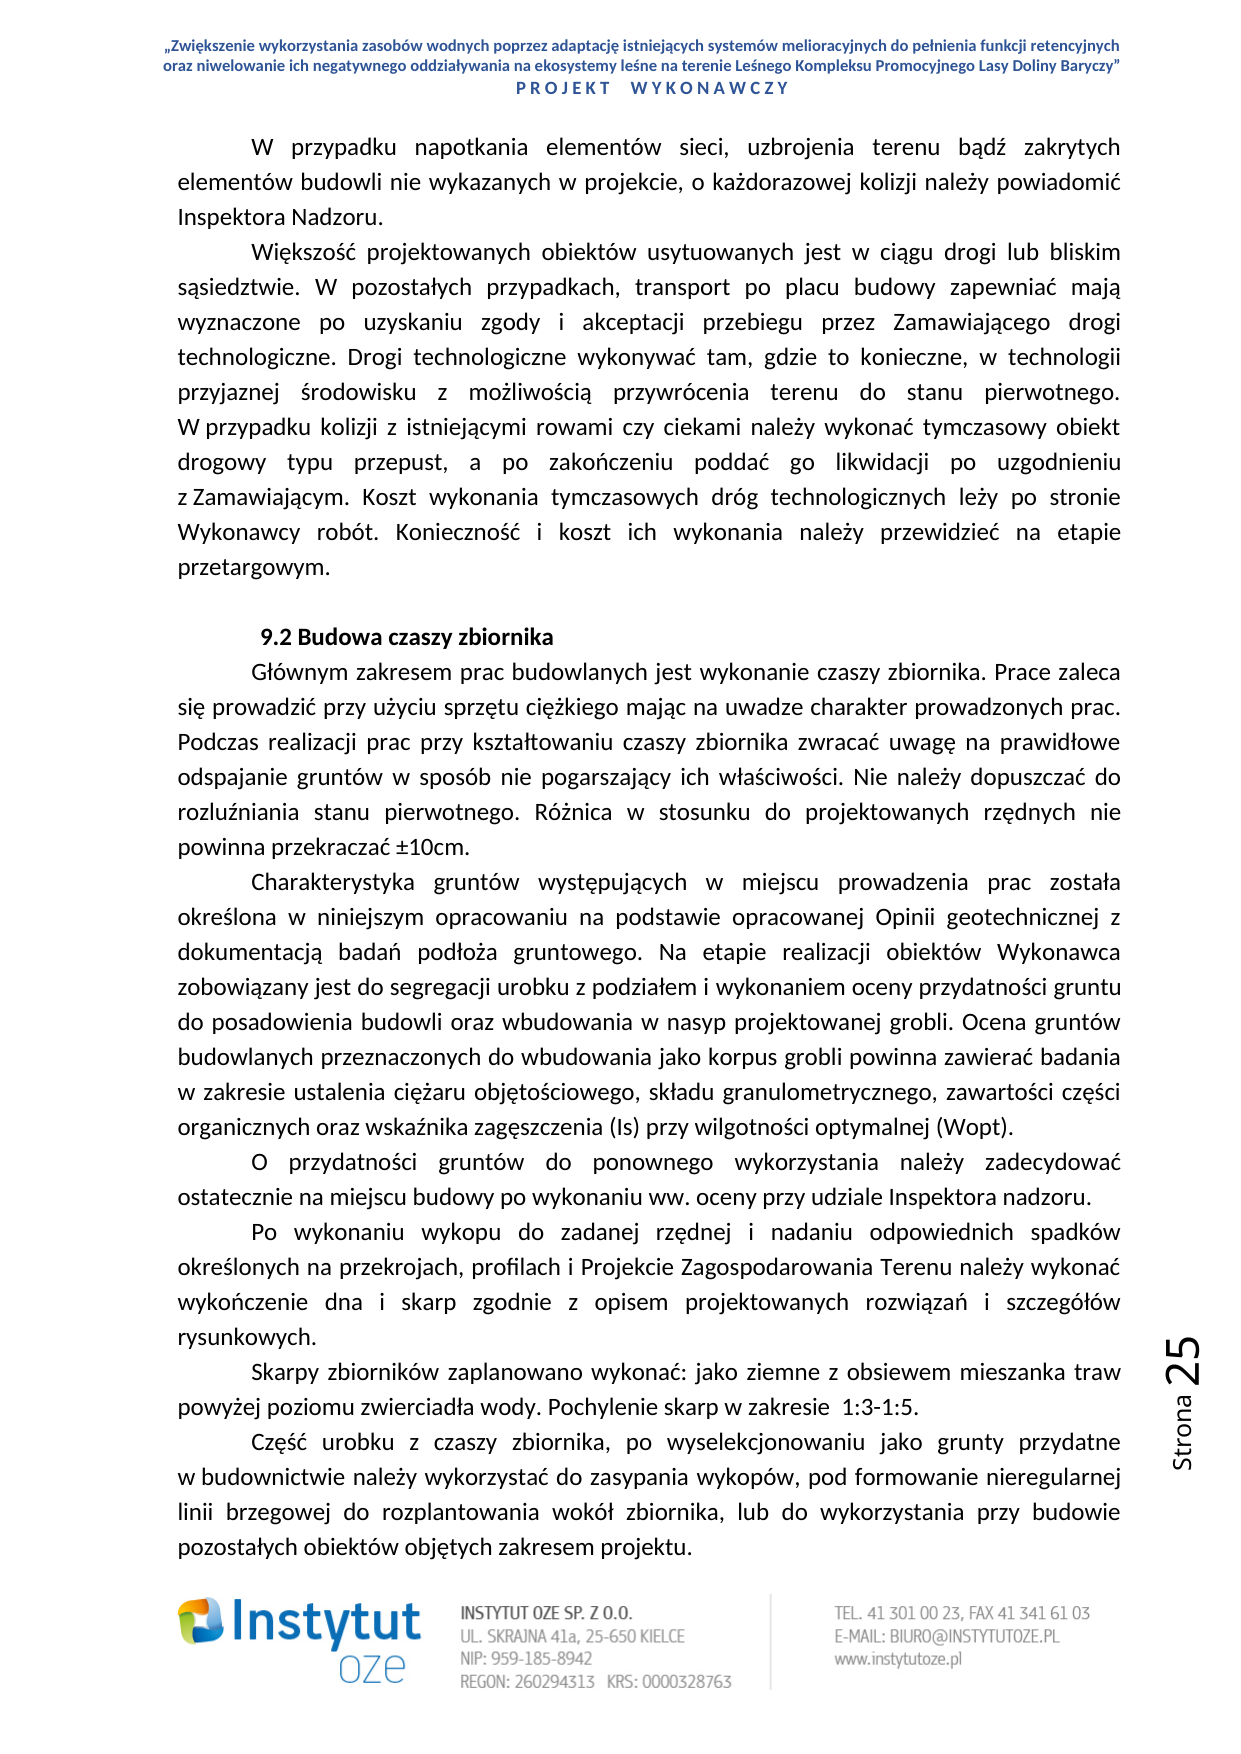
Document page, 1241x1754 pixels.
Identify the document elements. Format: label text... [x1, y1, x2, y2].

text Większość projektowanych obiektów usytuowanych jest w ciągu drogi lub bliskim sąsiedztwie. W pozostałych przypadkach, transport po placu budowy zapewniać mają wyznaczone po uzyskaniu zgody i akceptacji przebiegu przez Zamawiającego drogi technologiczne. Drogi technologiczne wykonywać tam, gdzie to konieczne, w technologii przyjaznej środowisku z możliwością przywrócenia terenu do stanu pierwotnego. W przypadku kolizji z istniejącymi rowami czy ciekami należy wykonać tymczasowy obiekt drogowy typu przepust, a po zakończeniu poddać go likwidacji po uzgodnieniu z Zamawiającym. Koszt wykonania tymczasowych dróg technologicznych leży po stronie Wykonawcy robót. Konieczność i koszt ich wykonania należy przewidzieć na etapie przetargowym. [177, 236, 1122, 582]
text Po wykonaniu wykopu do zadanej rzędnej i nadaniu odpowiednich spadków określonych na przekrojach, profilach i Projekcie Zagospodarowania Terenu należy wykonać wykończenie dna i skarp zgodnie z opisem projektowanych rozwiązań i szczegółów rysunkowych. [177, 1216, 1122, 1352]
text Skarpy zbiorników zaplanowano wykonać: jako ziemne z obsiewem mieszanka traw powyżej poziomu zwierciadła wody. Pochylenie skarp w zakresie 1:3-1:5. [177, 1356, 1122, 1422]
text Głównym zakresem prac budowlanych jest wykonanie czaszy zbiornika. Prace zaleca się prowadzić przy użyciu sprzętu ciężkiego mając na uwadze charakter prowadzonych prac. Podczas realizacji prac przy kształtowaniu czaszy zbiornika zwracać uwagę na prawidłowe odspajanie gruntów w sposób nie pogarszający ich właściwości. Nie należy dopuszczać do rozluźniania stanu pierwotnego. Różnica w stosunku do projektowanych rzędnych nie powinna przekraczać ±10cm. [177, 656, 1122, 862]
text Część urobku z czaszy zbiornika, po wyselekcjonowaniu jako grunty przydatne w budownictwie należy wykorzystać do zasypania wykopów, pod formowanie nieregularnej linii brzegowej do rozplantowania wokół zbiornika, lub do wykorzystania przy budowie pozostałych obiektów objętych zakresem projektu. [177, 1426, 1122, 1562]
text W przypadku napotkania elementów sieci, uzbrojenia terenu bądź zakrytych elementów budowli nie wykazanych w projekcie, o każdorazowej kolizji należy powiadomić Inspektora Nadzoru. [177, 131, 1122, 232]
text Charakterystyka gruntów występujących w miejscu prowadzenia prac została określona w niniejszym opracowaniu na podstawie opracowanej Opinii geotechnicznej z dokumentacją badań podłoża gruntowego. Na etapie realizacji obiektów Wykonawca zobowiązany jest do segregacji urobku z podziałem i wykonaniem oceny przydatności gruntu do posadowienia budowli oraz wbudowania w nasyp projektowanej grobli. Ocena gruntów budowlanych przeznaczonych do wbudowania jako korpus grobli powinna zawierać badania w zakresie ustalenia ciężaru objętościowego, składu granulometrycznego, zawartości części organicznych oraz wskaźnika zagęszczenia (Is) przy wilgotności optymalnej (Wopt). [177, 866, 1122, 1142]
text O przydatności gruntów do ponownego wykorzystania należy zadecydować ostatecznie na miejscu budowy po wykonaniu ww. oceny przy udziale Inspektora nadzoru. [177, 1146, 1122, 1212]
subtitle Budowa czaszy zbiornika [260, 621, 1122, 652]
picture [177, 1587, 1110, 1705]
